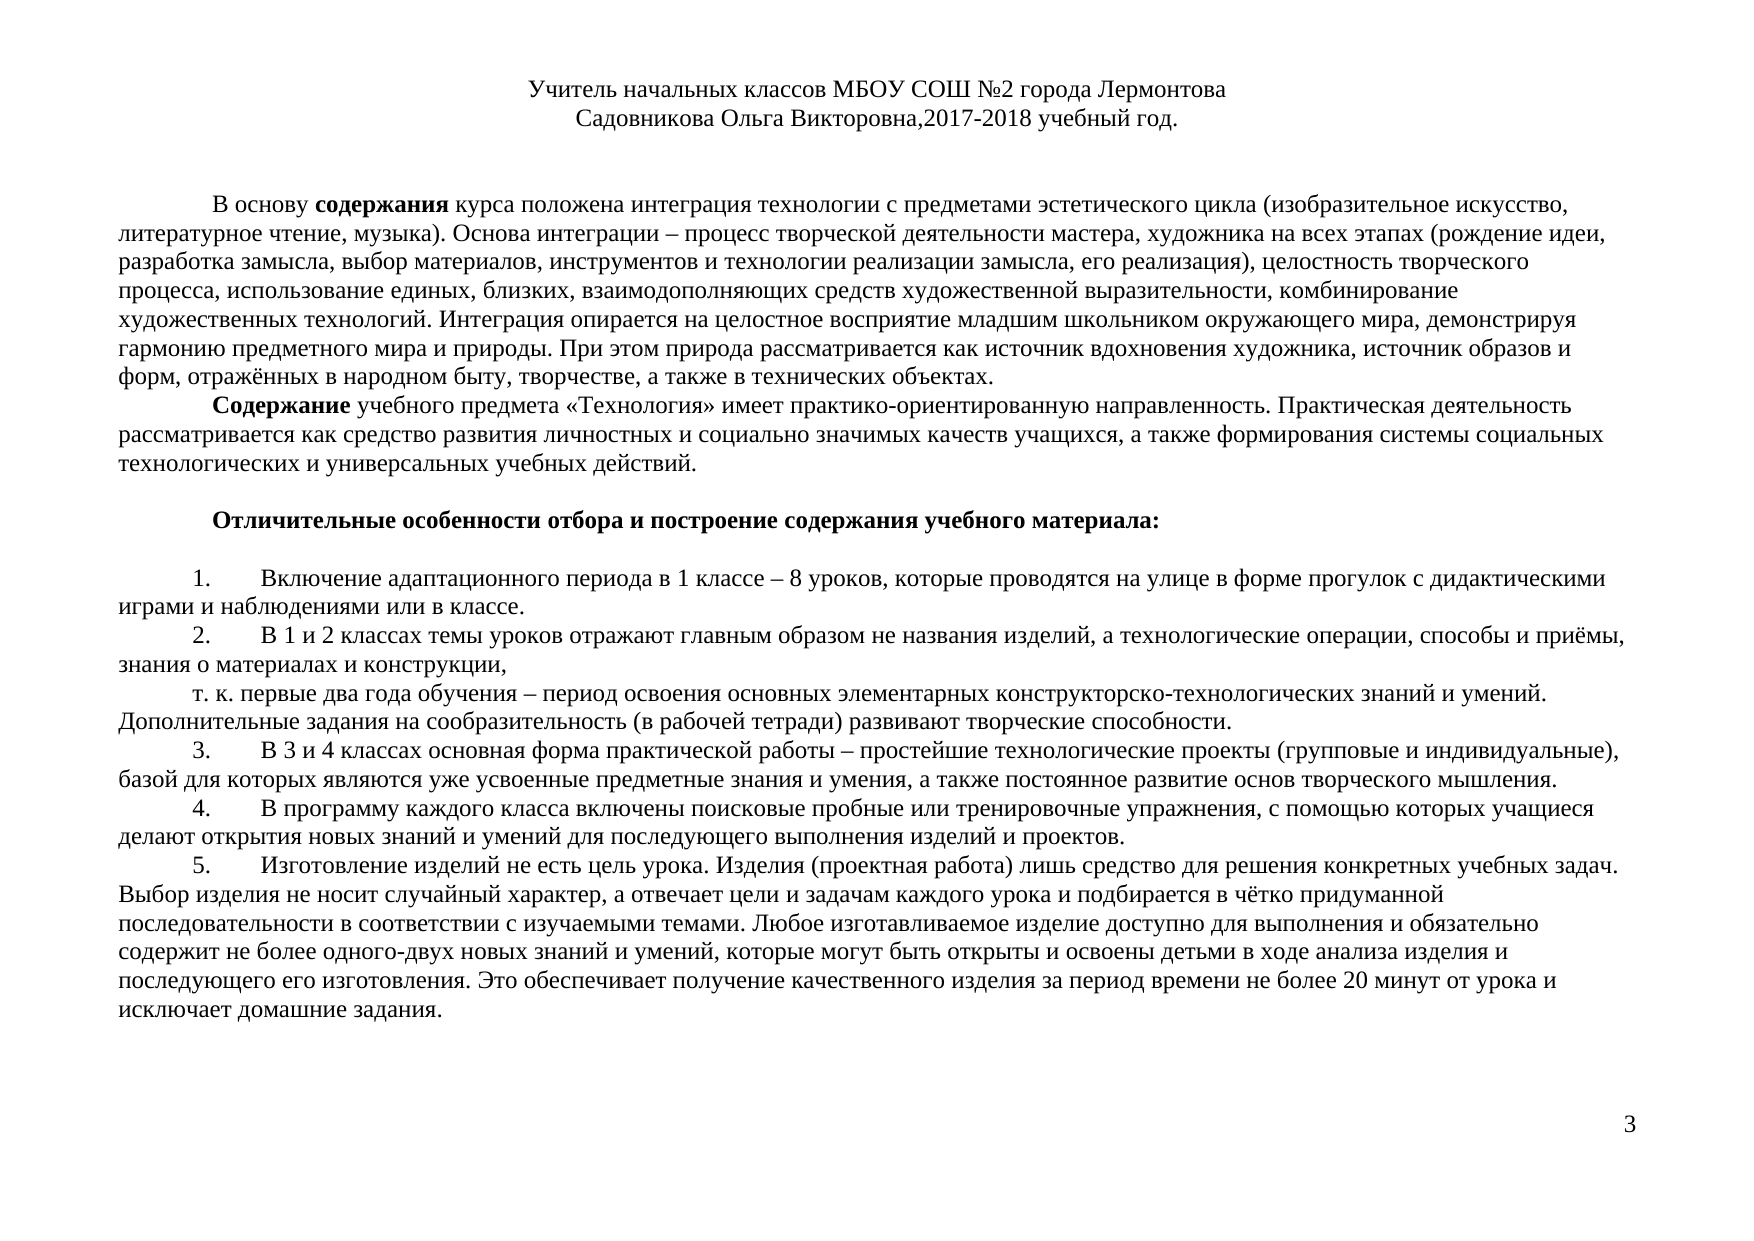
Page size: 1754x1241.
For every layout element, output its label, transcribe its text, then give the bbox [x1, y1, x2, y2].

text Содержание учебного предмета «Технология» имеет практико-ориентированную направленность. Практическая деятельность рассматривается как средство развития личностных и социально значимых качеств учащихся, а также формирования системы социальных технологических и универсальных учебных действий. [118, 390, 1636, 476]
list Включение адаптационного периода в 1 классе – 8 уроков, которые проводятся на улице в форме прогулок с дидактическими играми и наблюдениями или в классе. [118, 563, 1636, 620]
list В 3 и 4 классах основная форма практической работы – простейшие технологические проекты (групповые и индивидуальные), базой для которых являются уже усвоенные предметные знания и умения, а также постоянное развитие основ творческого мышления. [118, 735, 1636, 793]
list Изготовление изделий не есть цель урока. Изделия (проектная работа) лишь средство для решения конкретных учебных задач. Выбор изделия не носит случайный характер, а отвечает цели и задачам каждого урока и подбирается в чётко придуманной последовательности в соответствии с изучаемыми темами. Любое изготавливаемое изделие доступно для выполнения и обязательно содержит не более одного-двух новых знаний и умений, которые могут быть открыты и освоены детьми в ходе анализа изделия и последующего его изготовления. Это обеспечивает получение качественного изделия за период времени не более 20 минут от урока и исключает домашние задания. [118, 850, 1636, 1023]
text В основу содержания курса положена интеграция технологии с предметами эстетического цикла (изобразительное искусство, литературное чтение, музыка). Основа интеграции – процесс творческой деятельности мастера, художника на всех этапах (рождение идеи, разработка замысла, выбор материалов, инструментов и технологии реализации замысла, его реализация), целостность творческого процесса, использование единых, близких, взаимодополняющих средств художественной выразительности, комбинирование художественных технологий. Интеграция опирается на целостное восприятие младшим школьником окружающего мира, демонстрируя гармонию предметного мира и природы. При этом природа рассматривается как источник вдохновения художника, источник образов и форм, отражённых в народном быту, творчестве, а также в технических объектах. [118, 189, 1636, 390]
list В программу каждого класса включены поисковые пробные или тренировочные упражнения, с помощью которых учащиеся делают открытия новых знаний и умений для последующего выполнения изделий и проектов. [118, 793, 1636, 850]
text т. к. первые два года обучения – период освоения основных элементарных конструкторско-технологических знаний и умений. Дополнительные задания на сообразительность (в рабочей тетради) развивают творческие способности. [118, 678, 1636, 735]
text Отличительные особенности отбора и построение содержания учебного материала: [118, 505, 1636, 534]
list В 1 и 2 классах темы уроков отражают главным образом не названия изделий, а технологические операции, способы и приёмы, знания о материалах и конструкции, [118, 620, 1636, 678]
